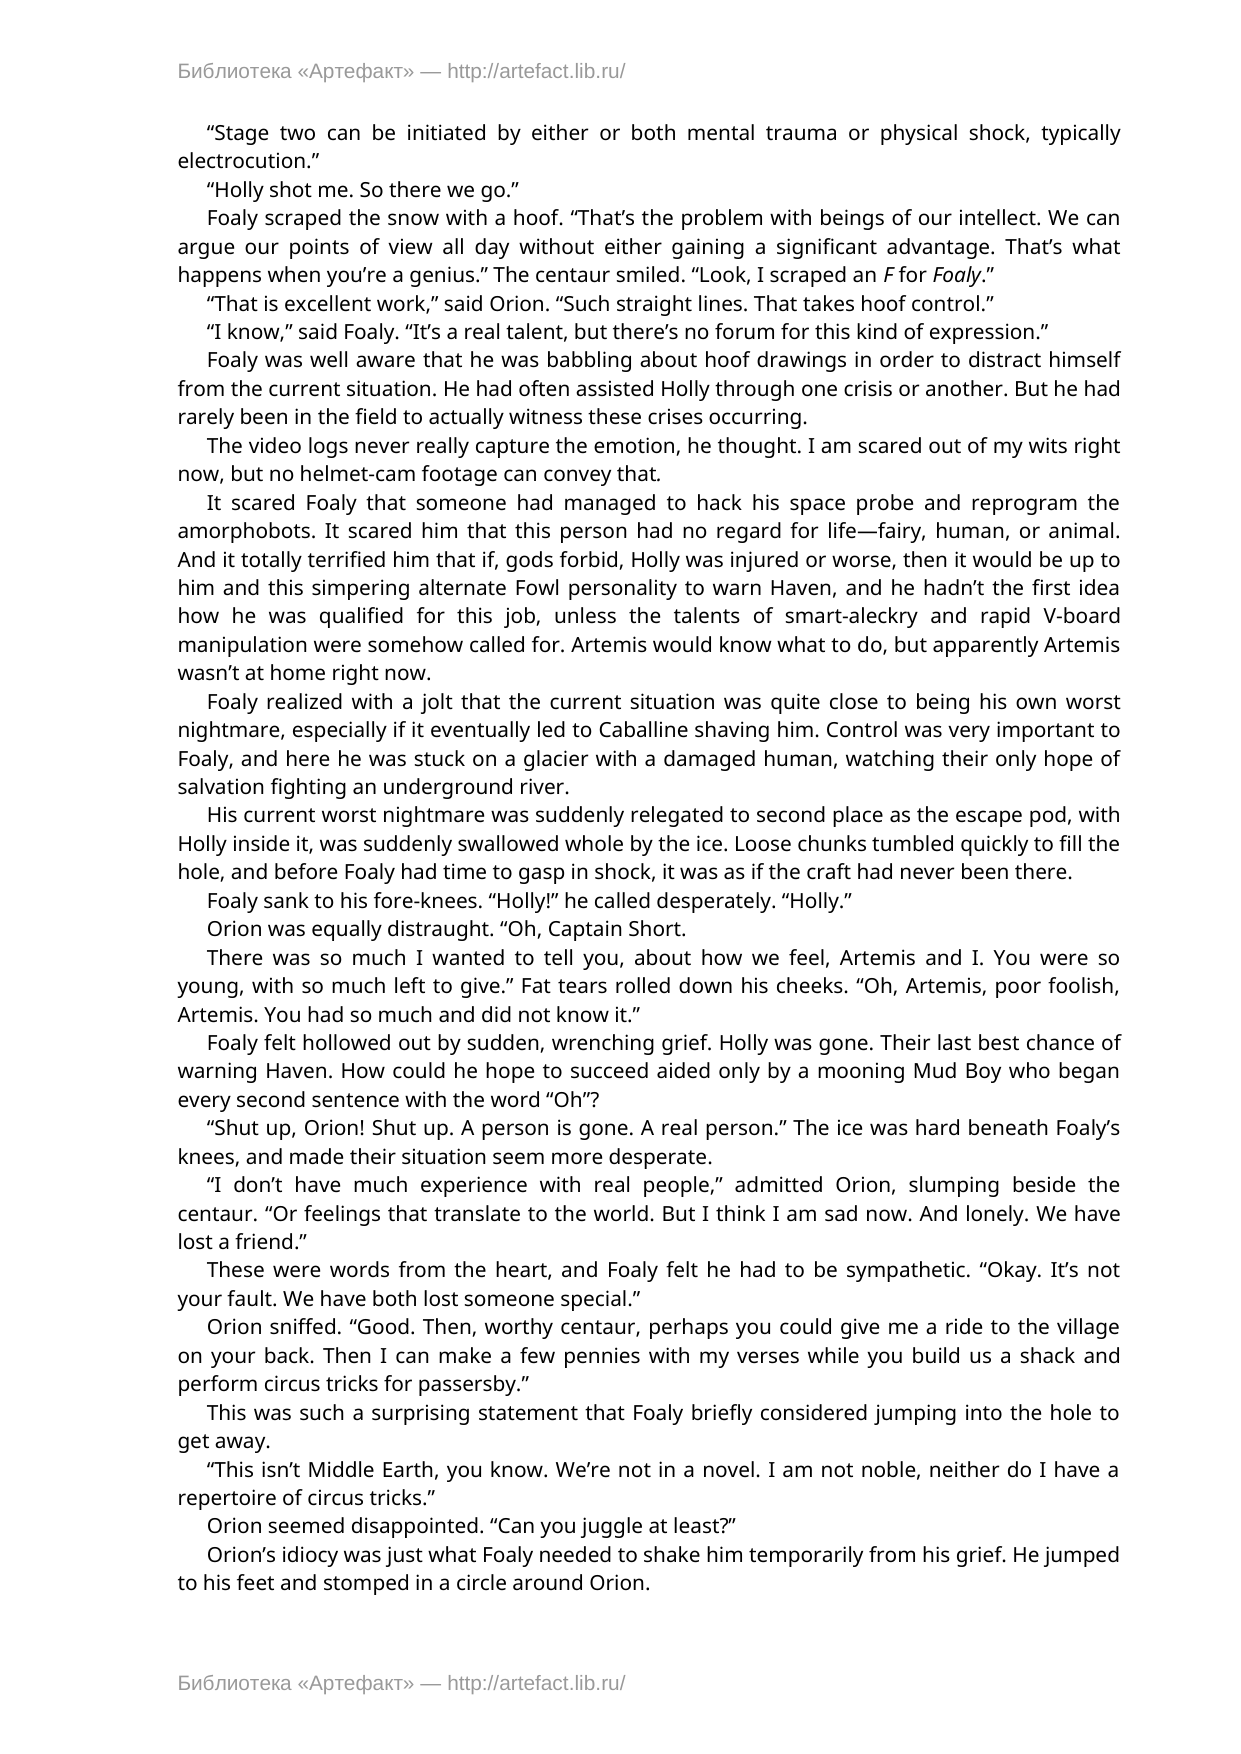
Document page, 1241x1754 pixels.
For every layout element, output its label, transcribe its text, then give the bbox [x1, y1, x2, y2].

text His current worst nightmare was suddenly relegated to second place as the escape pod, with Holly inside it, was suddenly swallowed whole by the ice. Loose chunks tumbled quickly to fill the hole, and before Foaly had time to gasp in shock, it was as if the craft had never been there. [177, 801, 1122, 886]
text Foaly realized with a jolt that the current situation was quite close to being his own worst nightmare, especially if it eventually led to Caballine shaving him. Control was very important to Foaly, and here he was stuck on a glacier with a damaged human, watching their only hope of salvation fighting an underground river. [177, 687, 1122, 801]
text Foaly sank to his fore-knees. “Holly!” he called desperately. “Holly.” [177, 886, 1122, 914]
text Orion’s idiocy was just what Foaly needed to shake him temporarily from his grief. He jumped to his feet and stomped in a circle around Orion. [177, 1540, 1122, 1597]
text “That is excellent work,” said Orion. “Such straight lines. That takes hoof control.” [177, 289, 1122, 317]
text “Holly shot me. So there we go.” [177, 175, 1122, 203]
text This was such a surprising statement that Foaly briefly considered jumping into the hole to get away. [177, 1398, 1122, 1455]
text These were words from the heart, and Foaly felt he had to be sympathetic. “Okay. It’s not your fault. We have both lost someone special.” [177, 1256, 1122, 1312]
text Orion was equally distraught. “Oh, Captain Short. [177, 914, 1122, 943]
text The video logs never really capture the emotion, he thought. I am scared out of my wits right now, but no helmet-cam footage can convey that. [177, 431, 1122, 488]
text “I don’t have much experience with real people,” admitted Orion, slumping beside the centaur. “Or feelings that translate to the world. But I think I am sad now. And lonely. We have lost a friend.” [177, 1170, 1122, 1256]
text Orion sniffed. “Good. Then, worthy centaur, perhaps you could give me a ride to the village on your back. Then I can make a few pennies with my verses while you build us a shack and perform circus tricks for passersby.” [177, 1312, 1122, 1398]
text It scared Foaly that someone had managed to hack his space probe and reprogram the amorphobots. It scared him that this person had no regard for life—fairy, human, or animal. And it totally terrified him that if, gods forbid, Holly was injured or worse, then it would be up to him and this simpering alternate Fowl personality to warn Haven, and he hadn’t the first idea how he was qualified for this job, unless the talents of smart-aleckry and rapid V-board manipulation were somehow called for. Artemis would know what to do, but apparently Artemis wasn’t at home right now. [177, 488, 1122, 687]
text “Stage two can be initiated by either or both mental trauma or physical shock, typically electrocution.” [177, 118, 1122, 175]
text “Shut up, Orion! Shut up. A person is gone. A real person.” The ice was hard beneath Foaly’s knees, and made their situation seem more desperate. [177, 1113, 1122, 1170]
text “I know,” said Foaly. “It’s a real talent, but there’s no forum for this kind of expression.” [177, 317, 1122, 346]
text Orion seemed disappointed. “Can you juggle at least?” [177, 1512, 1122, 1540]
text Foaly felt hollowed out by sudden, wrenching grief. Holly was gone. Their last best chance of warning Haven. How could he hope to succeed aided only by a mooning Mud Boy who began every second sentence with the word “Oh”? [177, 1028, 1122, 1113]
text Foaly was well aware that he was babbling about hoof drawings in order to distract himself from the current situation. He had often assisted Holly through one crisis or another. But he had rarely been in the field to actually witness these crises occurring. [177, 346, 1122, 431]
text There was so much I wanted to tell you, about how we feel, Artemis and I. You were so young, with so much left to give.” Fat tears rolled down his cheeks. “Oh, Artemis, poor foolish, Artemis. You had so much and did not know it.” [177, 943, 1122, 1028]
text “This isn’t Middle Earth, you know. We’re not in a novel. I am not noble, neither do I have a repertoire of circus tricks.” [177, 1455, 1122, 1512]
text Foaly scraped the snow with a hoof. “That’s the problem with beings of our intellect. We can argue our points of view all day without either gaining a significant advantage. That’s what happens when you’re a genius.” The centaur smiled. “Look, I scraped an F for Foaly.” [177, 203, 1122, 289]
